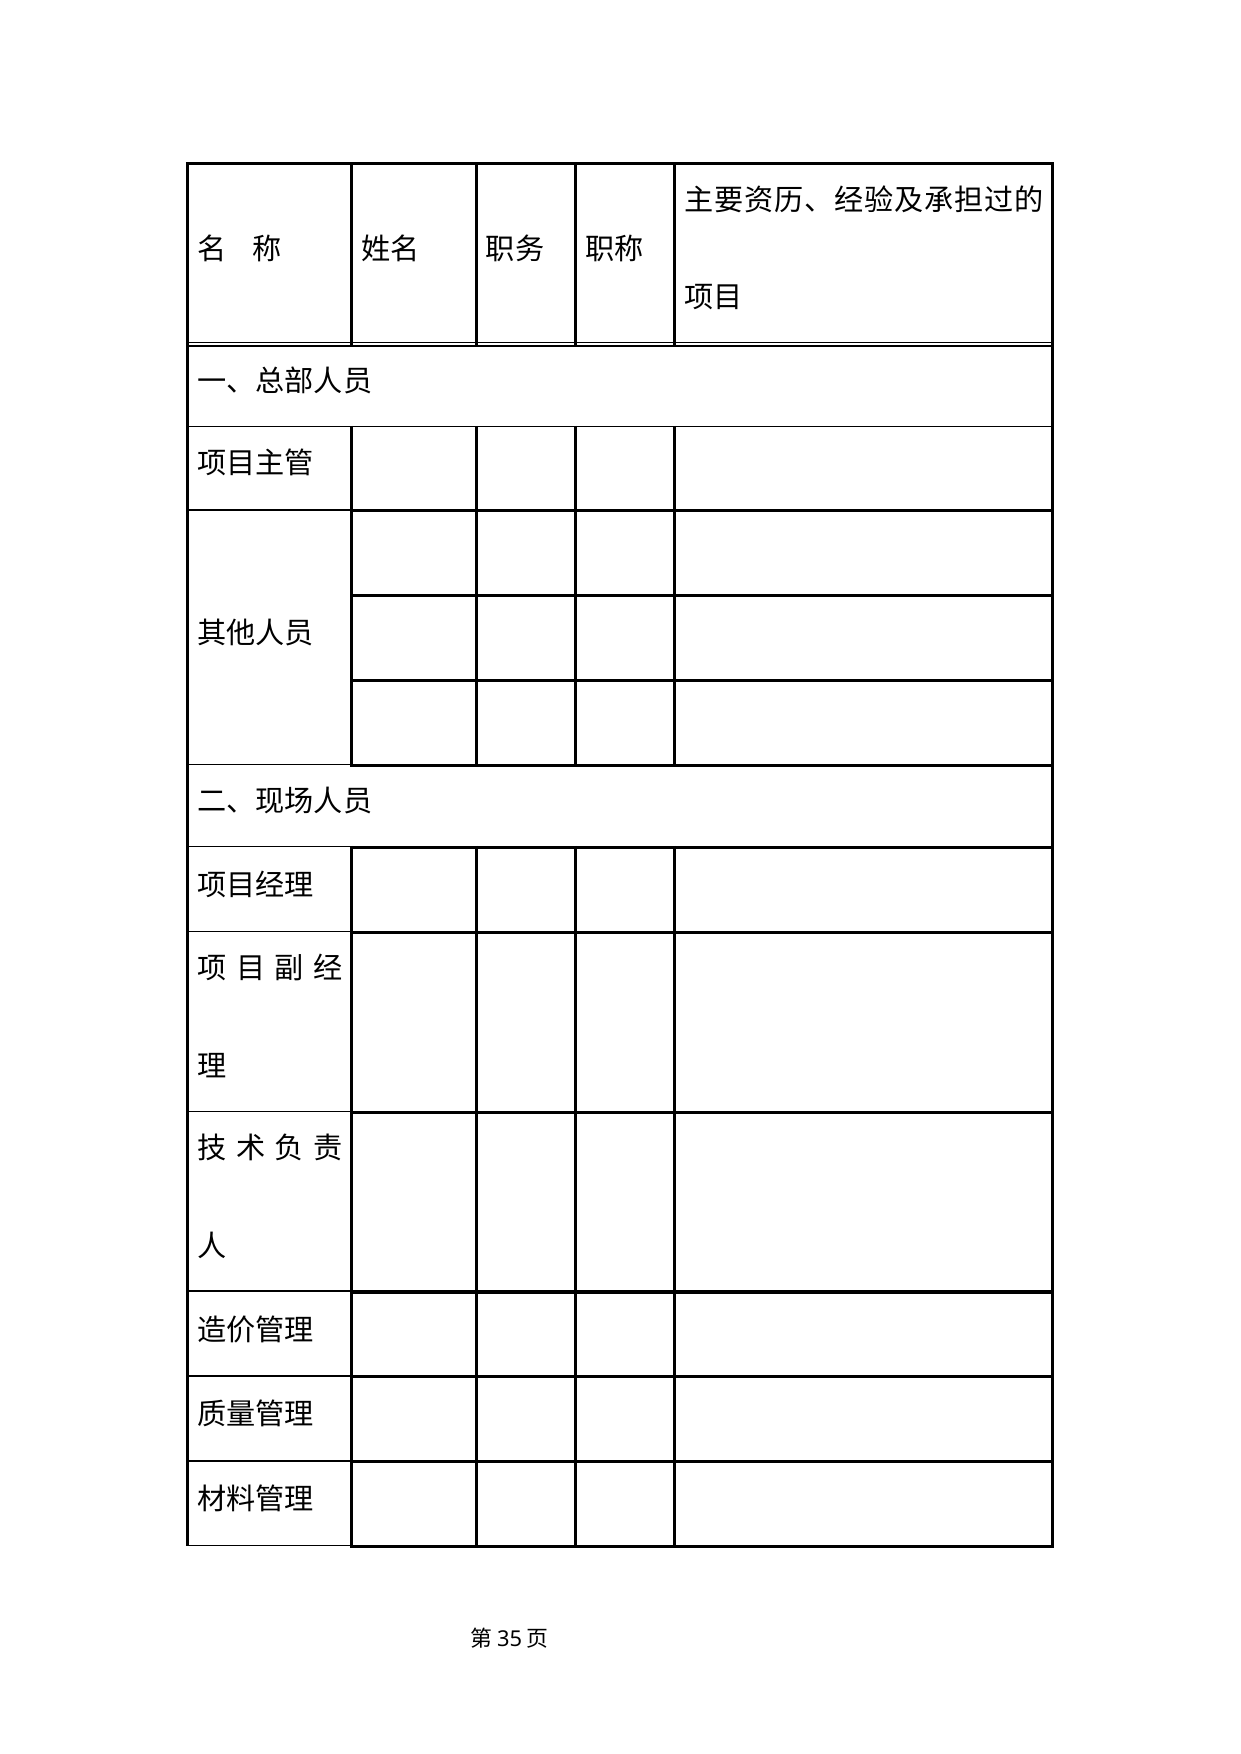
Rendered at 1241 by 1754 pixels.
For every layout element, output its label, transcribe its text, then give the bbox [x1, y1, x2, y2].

table_cell [577, 1294, 673, 1375]
table_cell [478, 427, 574, 509]
table_cell [676, 682, 1051, 763]
table_cell [478, 597, 574, 679]
table_cell [353, 1463, 475, 1545]
table_cell [353, 849, 475, 931]
table_cell [577, 1463, 673, 1545]
table_cell 项目副经理 [189, 932, 350, 1111]
table_cell [478, 1294, 574, 1375]
table_cell [478, 1114, 574, 1290]
table_header 职称 [577, 165, 673, 342]
table_cell [353, 1378, 475, 1460]
table_header 主要资历、经验及承担过的项目 [676, 165, 1051, 342]
table_cell [353, 1114, 475, 1290]
table_cell [577, 597, 673, 679]
table_cell [676, 849, 1051, 931]
table_cell [353, 597, 475, 679]
table_cell [478, 1463, 574, 1545]
table_cell [478, 849, 574, 931]
table_cell 造价管理 [189, 1292, 350, 1375]
table_cell 材料管理 [189, 1462, 350, 1545]
table_cell [353, 512, 475, 594]
table_cell [676, 1463, 1051, 1545]
table_header 名 称 [189, 165, 350, 342]
table_cell [478, 1378, 574, 1460]
table_cell 其他人员 [189, 594, 350, 679]
table_cell [353, 934, 475, 1111]
table_cell [577, 682, 673, 763]
table_cell [353, 1294, 475, 1375]
table_cell [577, 849, 673, 931]
table_cell [353, 427, 475, 509]
table_cell [676, 1294, 1051, 1375]
table_cell [577, 512, 673, 594]
table_cell [577, 934, 673, 1111]
table_header 姓名 [353, 165, 475, 342]
table_cell [478, 512, 574, 594]
table_cell 一、总部人员 [189, 347, 1051, 426]
table_cell [676, 597, 1051, 679]
table_cell 技术负责人 [189, 1112, 350, 1290]
table_cell 质量管理 [189, 1377, 350, 1460]
table_cell 二、现场人员 [189, 765, 1051, 846]
table_cell [676, 1114, 1051, 1290]
table_cell [478, 934, 574, 1111]
table_cell 项目经理 [189, 847, 350, 931]
table_cell [577, 427, 673, 509]
table_cell [676, 1378, 1051, 1460]
table_header 职务 [478, 165, 574, 342]
table_cell [189, 679, 350, 763]
table_cell [189, 511, 350, 594]
table_cell [478, 682, 574, 763]
table_cell [676, 512, 1051, 594]
table_cell [577, 1114, 673, 1290]
table_cell [676, 427, 1051, 509]
table_cell [353, 682, 475, 763]
table_cell [577, 1378, 673, 1460]
table_cell [676, 934, 1051, 1111]
table_cell 项目主管 [189, 427, 350, 509]
